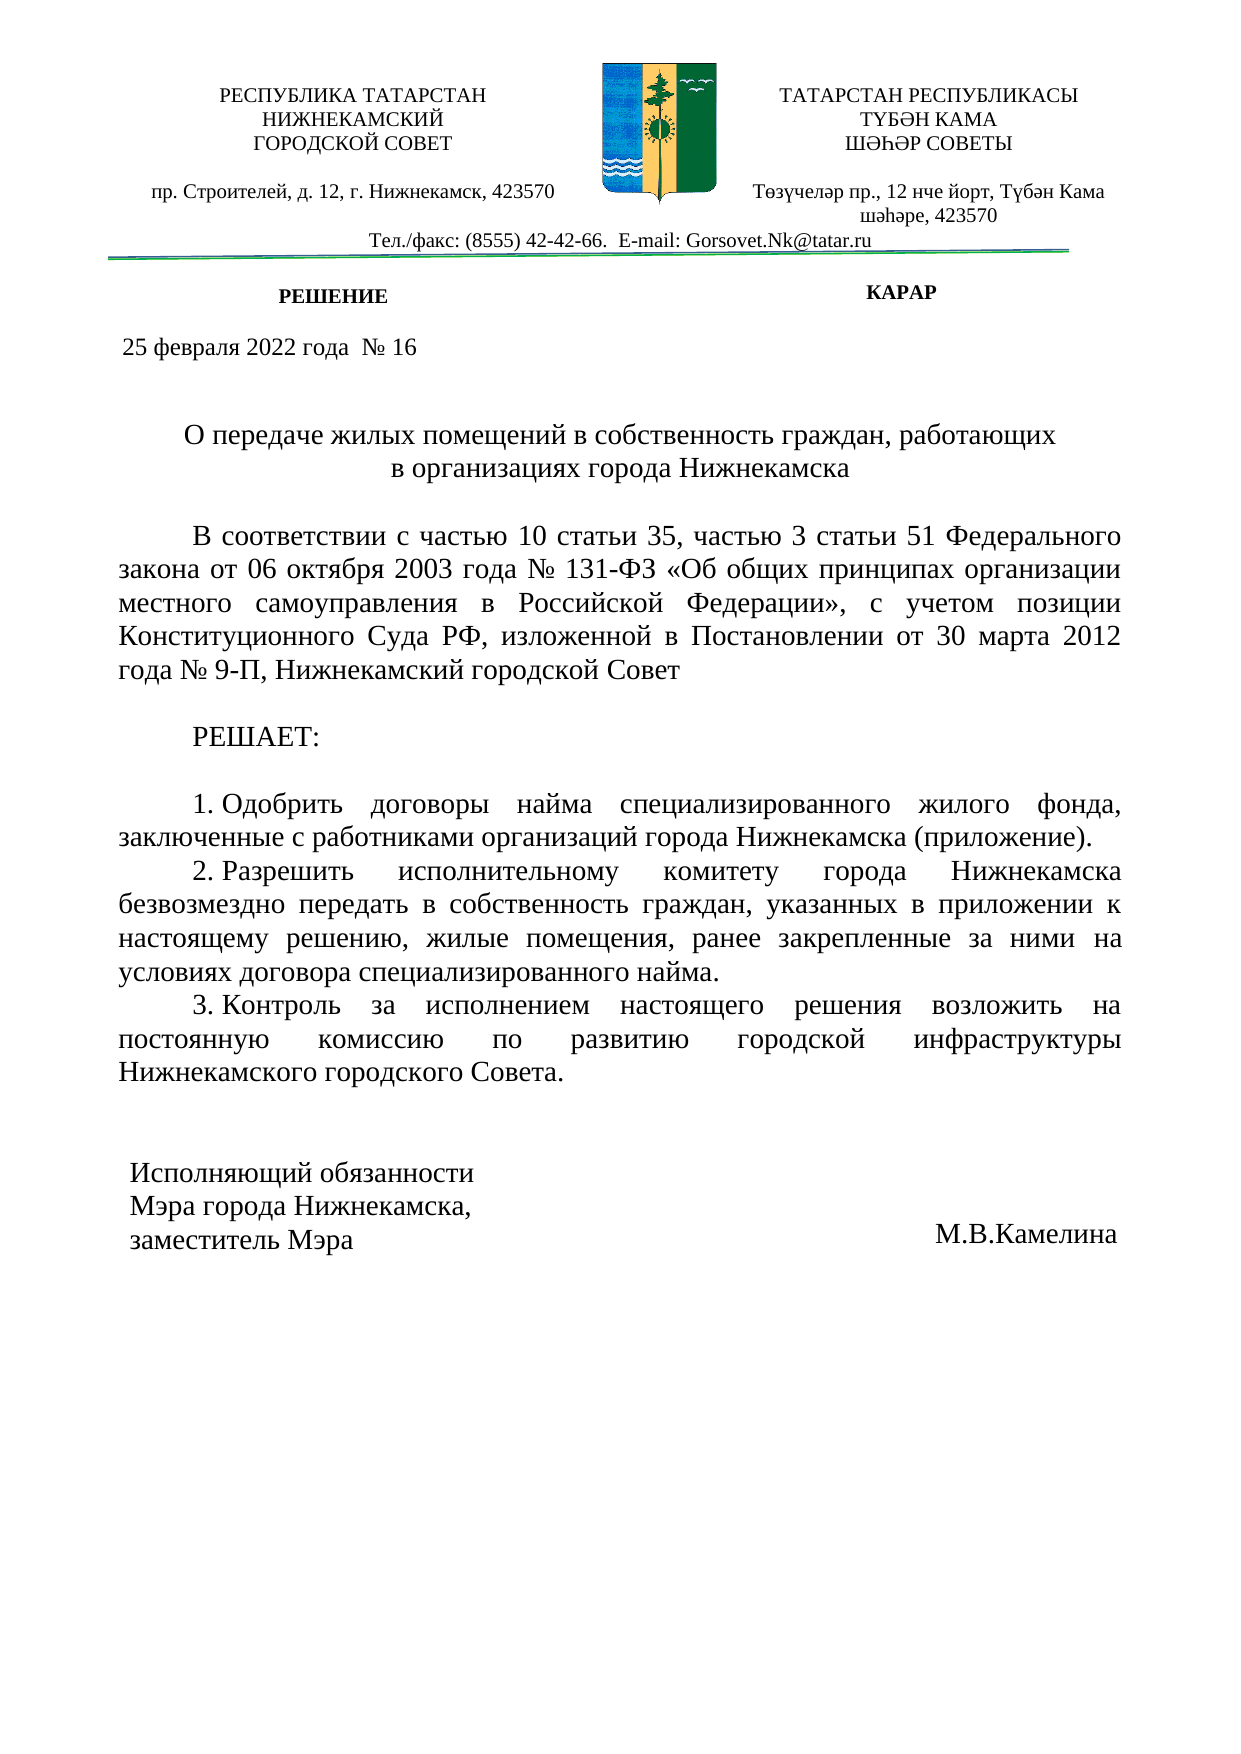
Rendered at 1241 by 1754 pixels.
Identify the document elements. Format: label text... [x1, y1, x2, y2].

table_header ТАТАРСТАН РЕСПУБЛИКАСЫ ТҮБӘН КАМА ШӘҺӘР СОВЕТЫ Төзүчеләр пр., 12 нче йорт, Түбән Кама шәһәре, 423570 [728, 59, 1129, 227]
list Разрешить исполнительному комитету города Нижнекамска безвозмездно передать в собственность граждан, указанных в приложении к настоящему решению, жилые помещения, ранее закрепленные за ними на условиях договора специализированного найма. [118, 853, 1122, 987]
text О передаче жилых помещений в собственность граждан, работающих [118, 417, 1122, 451]
list Одобрить договоры найма специализированного жилого фонда, заключенные с работниками организаций города Нижнекамска (приложение). [118, 786, 1122, 853]
table_header [595, 59, 728, 227]
text РЕШАЕТ: [118, 719, 1122, 752]
picture [594, 59, 725, 209]
text В соответствии с частью 10 статьи 35, частью 3 статьи 51 Федерального закона от 06 октября 2003 года № 131-ФЗ «Об общих принципах организации местного самоуправления в Российской Федерации», с учетом позиции Конституционного Суда РФ, изложенной в Постановлении от 30 марта 2012 года № 9-П, Нижнекамский городской Совет [118, 518, 1122, 685]
table_header Исполняющий обязанности Мэра города Нижнекамска, заместитель Мэра [118, 1121, 625, 1256]
table_header ПАРАТ РЕСПУБЛИКА ТАТАРСТАН НИЖНЕКАМСКИЙ ГОРОДСКОЙ СОВЕТ пр. Строителей, д. 12, г. Нижнекамск, 423570 [111, 59, 595, 227]
table_cell КАРАР [669, 256, 1129, 385]
table_cell Тел./факс: (8555) 42-42-66. E-mail: Gorsovet.Nk@tatar.ru [111, 228, 1129, 256]
table_cell РЕШЕНИЕ 25 февраля 2022 года № 16 [111, 256, 669, 385]
list Контроль за исполнением настоящего решения возложить на постоянную комиссию по развитию городской инфраструктуры Нижнекамского городского Совета. [118, 987, 1122, 1088]
table_header М.В.Камелина [625, 1121, 1198, 1256]
text в организациях города Нижнекамска [118, 451, 1122, 484]
